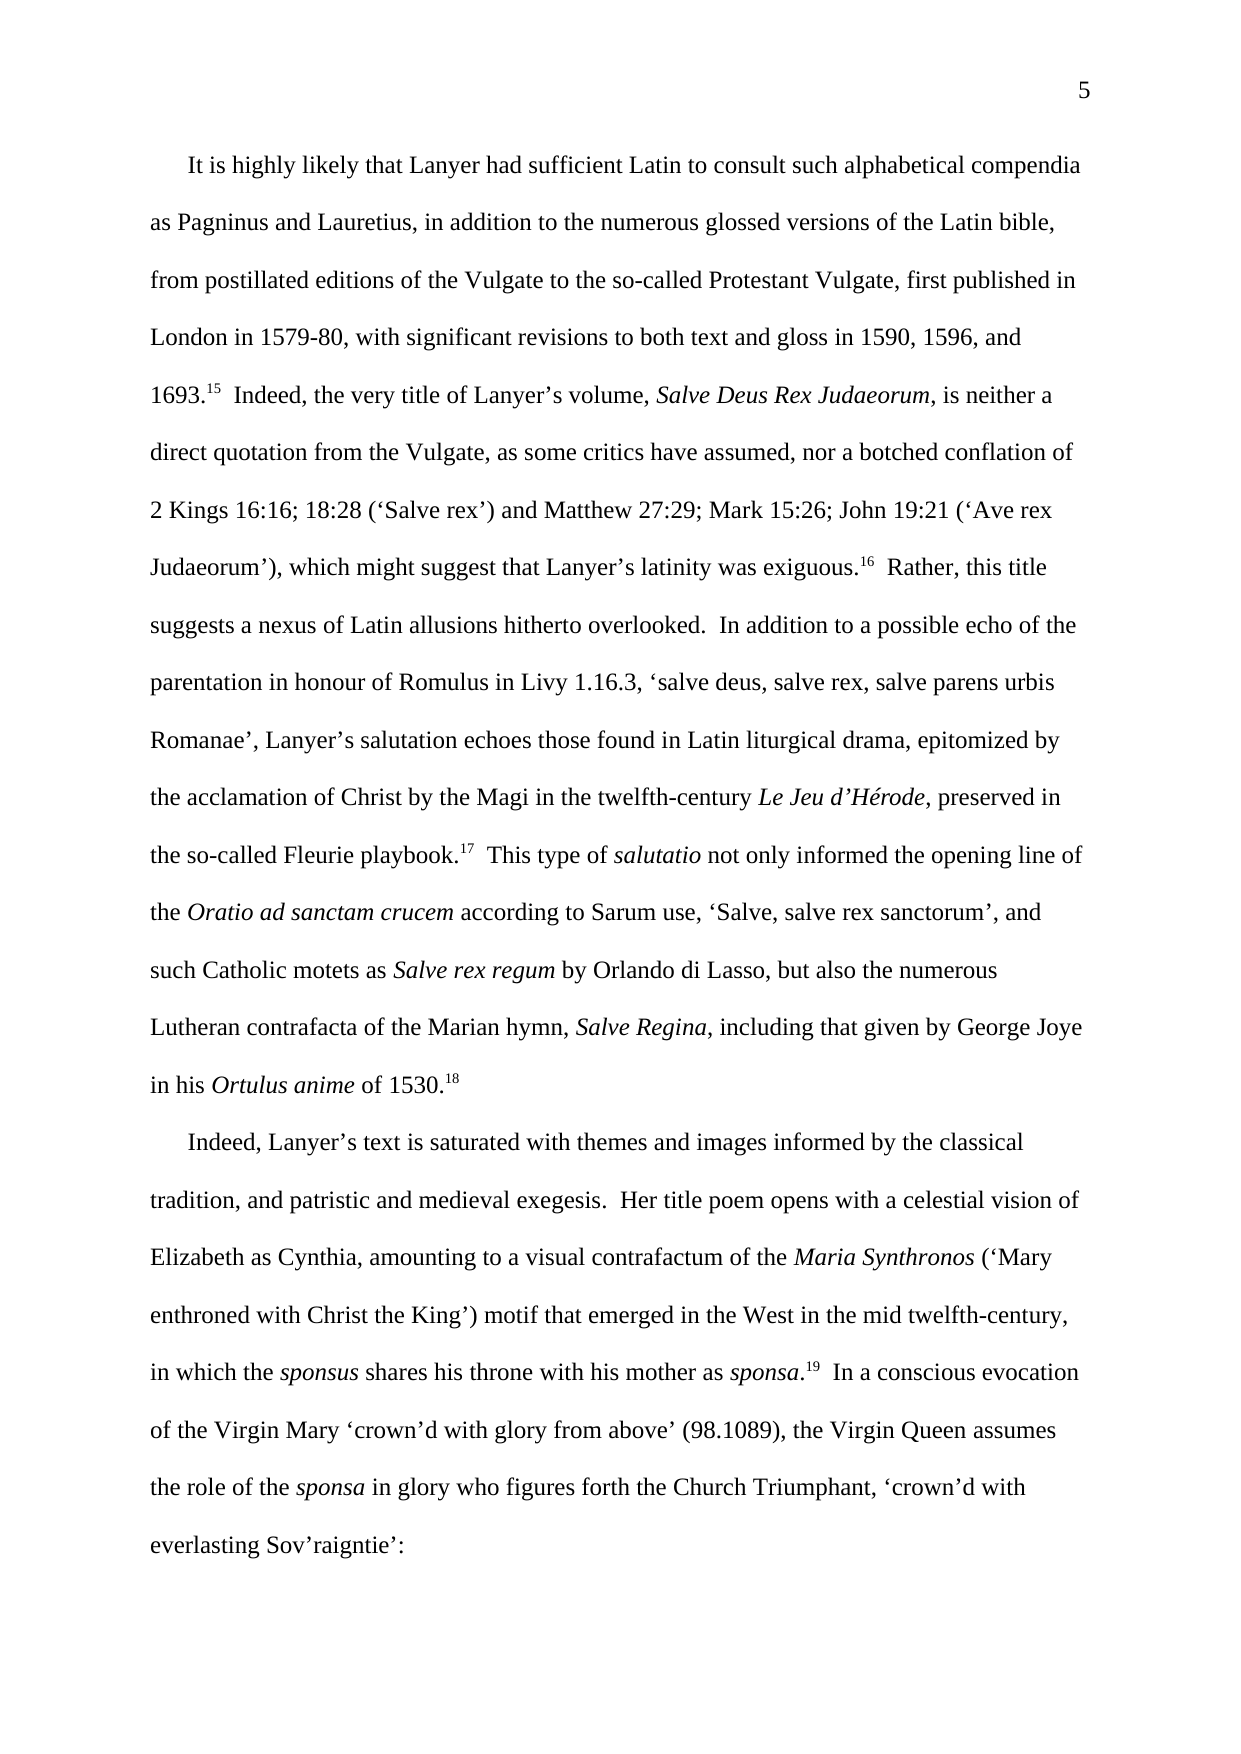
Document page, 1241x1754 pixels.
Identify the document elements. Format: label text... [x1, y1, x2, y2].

text It is highly likely that Lanyer had sufficient Latin to consult such alphabetical compendia as Pagninus and Lauretius, in addition to the numerous glossed versions of the Latin bible, from postillated editions of the Vulgate to the so-called Protestant Vulgate, first published in London in 1579-80, with significant revisions to both text and gloss in 1590, 1596, and 1693. Indeed, the very title of Lanyer’s volume, Salve Deus Rex Judaeorum, is neither a direct quotation from the Vulgate, as some critics have assumed, nor a botched conflation of 2 Kings 16:16; 18:28 (‘Salve rex’) and Matthew 27:29; Mark 15:26; John 19:21 (‘Ave rex Judaeorum’), which might suggest that Lanyer’s latinity was exiguous. Rather, this title suggests a nexus of Latin allusions hitherto overlooked. In addition to a possible echo of the parentation in honour of Romulus in Livy 1.16.3, ‘salve deus, salve rex, salve parens urbis Romanae’, Lanyer’s salutation echoes those found in Latin liturgical drama, epitomized by the acclamation of Christ by the Magi in the twelfth-century Le Jeu d’Hérode, preserved in the so-called Fleurie playbook. This type of salutatio not only informed the opening line of the Oratio ad sanctam crucem according to Sarum use, ‘Salve, salve rex sanctorum’, and such Catholic motets as Salve rex regum by Orlando di Lasso, but also the numerous Lutheran contrafacta of the Marian hymn, Salve Regina, including that given by George Joye in his Ortulus anime of 1530. [150, 150, 1090, 1099]
text Indeed, Lanyer’s text is saturated with themes and images informed by the classical tradition, and patristic and medieval exegesis. Her title poem opens with a celestial vision of Elizabeth as Cynthia, amounting to a visual contrafactum of the Maria Synthronos (‘Mary enthroned with Christ the King’) motif that emerged in the West in the mid twelfth-century, in which the sponsus shares his throne with his mother as sponsa. In a conscious evocation of the Virgin Mary ‘crown’d with glory from above’ (98.1089), the Virgin Queen assumes the role of the sponsa in glory who figures forth the Church Triumphant, ‘crown’d with everlasting Sov’raigntie’: [150, 1127, 1090, 1559]
